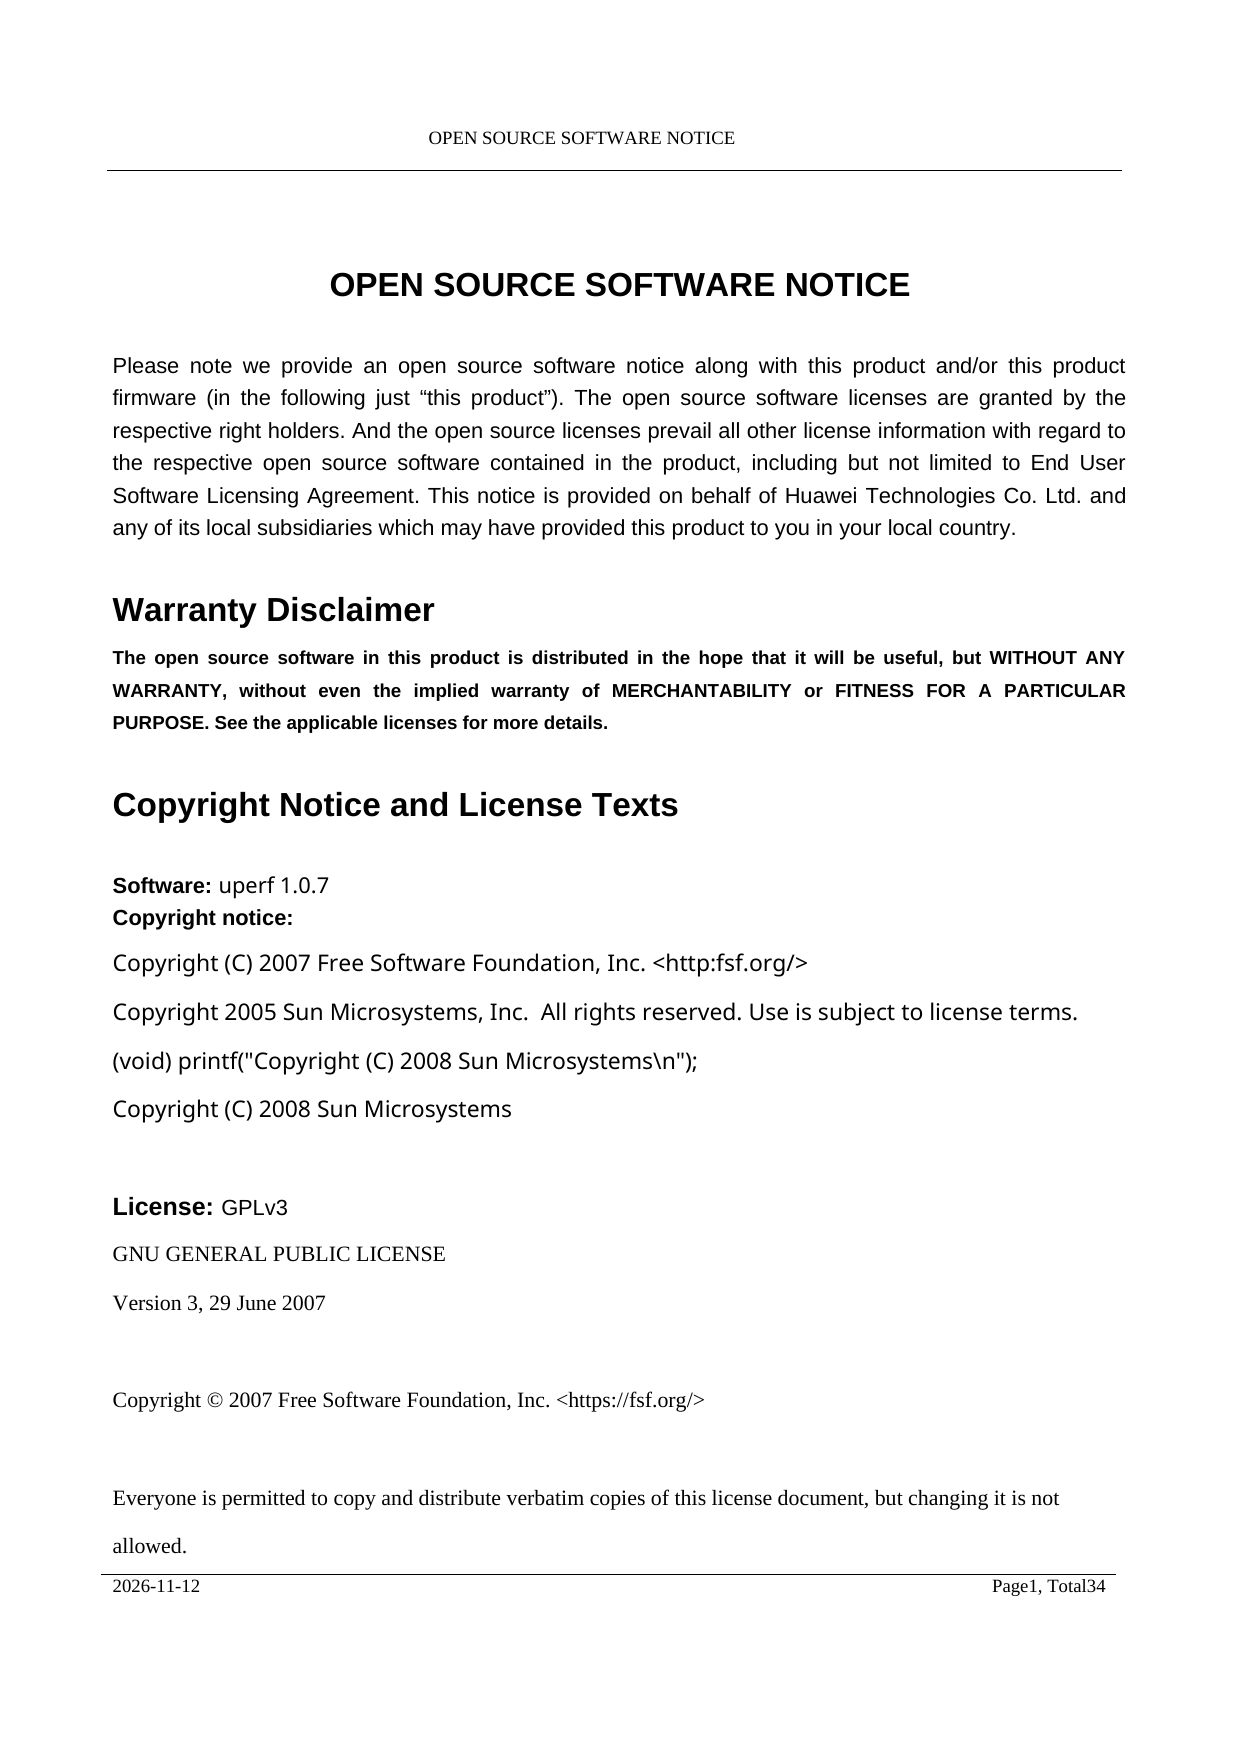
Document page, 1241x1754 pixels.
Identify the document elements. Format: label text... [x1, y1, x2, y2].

text License: GPLv3 [112, 1190, 1128, 1223]
text Copyright Notice and License Texts [112, 771, 1128, 836]
text Warranty Disclaimer [112, 576, 1128, 641]
text Software: uperf 1.0.7 [112, 869, 1128, 901]
text OPEN SOURCE SOFTWARE NOTICE [112, 251, 1128, 316]
text The open source software in this product is distributed in the hope that it will be useful, but WITHOUT ANY WARRANTY, without even the implied warranty of MERCHANTABILITY or FITNESS FOR A PARTICULAR PURPOSE. See the applicable licenses for more details. [112, 641, 1128, 739]
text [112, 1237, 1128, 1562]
text Please note we provide an open source software notice along with this product and/or this product firmware (in the following just “this product”). The open source software licenses are granted by the respective right holders. And the open source licenses prevail all other license information with regard to the respective open source software contained in the product, including but not limited to End User Software Licensing Agreement. This notice is provided on behalf of Huawei Technologies Co. Ltd. and any of its local subsidiaries which may have provided this product to you in your local country. [112, 349, 1128, 544]
text Copyright (C) 2007 Free Software Foundation, Inc. <http:fsf.org/> Copyright 2005 Sun Microsystems, Inc. All rights reserved. Use is subject to license terms. (void) printf("Copyright (C) 2008 Sun Microsystems\n"); Copyright (C) 2008 Sun Microsystems [112, 947, 1128, 1174]
text Copyright notice: [112, 901, 1128, 934]
